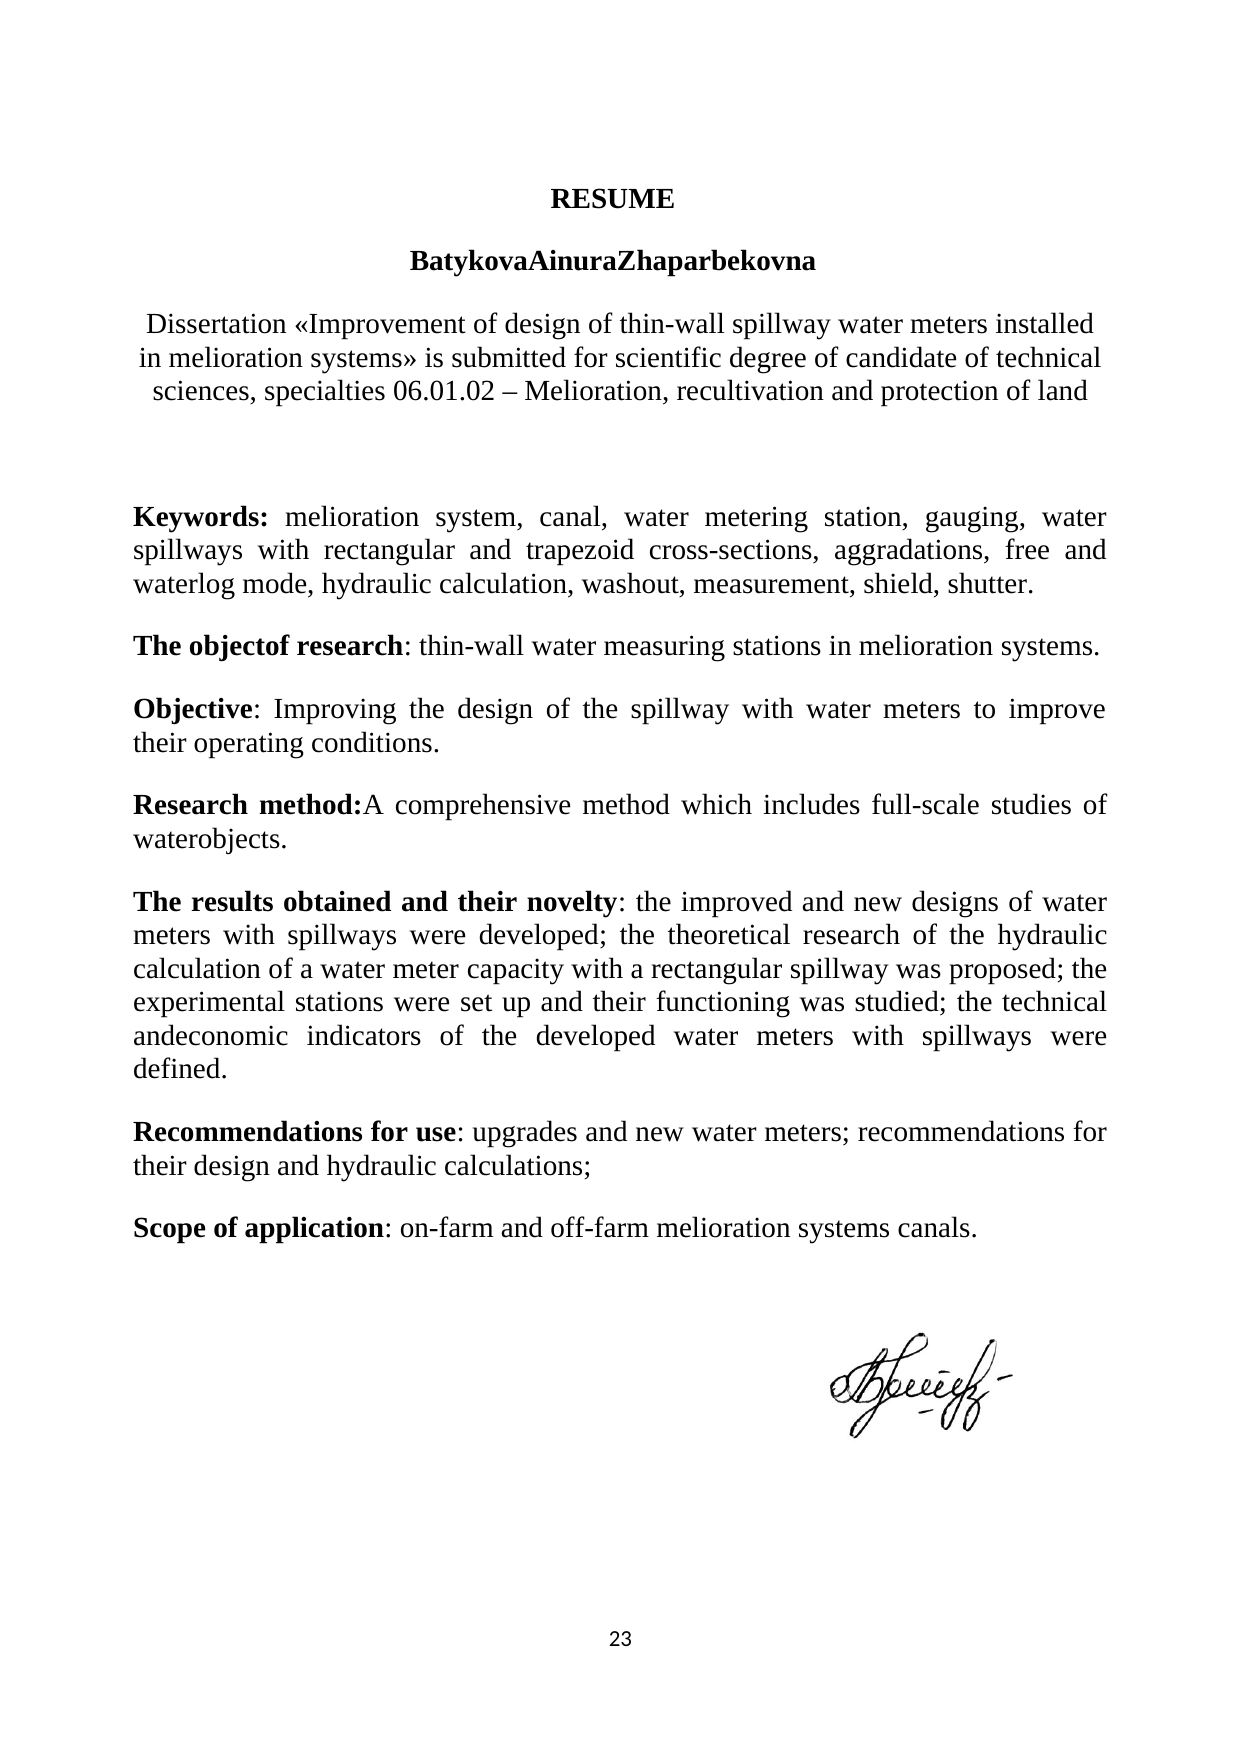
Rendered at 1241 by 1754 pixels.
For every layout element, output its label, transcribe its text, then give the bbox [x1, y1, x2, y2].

text RESUME [133, 181, 1107, 214]
text The results obtained and their novelty: the improved and new designs of water meters with spillways were developed; the theoretical research of the hydraulic calculation of a water meter capacity with a rectangular spillway was proposed; the experimental stations were set up and their functioning was studied; the technical andeconomic indicators of the developed water meters with spillways were defined. [133, 884, 1107, 1085]
text Keywords: melioration system, canal, water metering station, gauging, water spillways with rectangular and trapezoid cross-sections, aggradations, free and waterlog mode, hydraulic calculation, washout, measurement, shield, shutter. [133, 499, 1107, 599]
text Dissertation «Improvement of design of thin-wall spillway water meters installed in melioration systems» is submitted for scientific degree of candidate of technical sciences, specialties 06.01.02 – Melioration, recultivation and protection of land [133, 306, 1107, 407]
text BatykovaAinuraZhaparbekovna [133, 243, 1107, 277]
text Scope of application: on-farm and off-farm melioration systems canals. [133, 1210, 1107, 1244]
text Recommendations for use: upgrades and new water meters; recommendations for their design and hydraulic calculations; [133, 1114, 1107, 1181]
text Objective: Improving the design of the spillway with water meters to improve their operating conditions. [133, 691, 1107, 758]
picture [812, 1304, 1027, 1447]
text The objectof research: thin-wall water measuring stations in melioration systems. [133, 628, 1107, 662]
text Research method:A comprehensive method which includes full-scale studies of waterobjects. [133, 787, 1107, 854]
